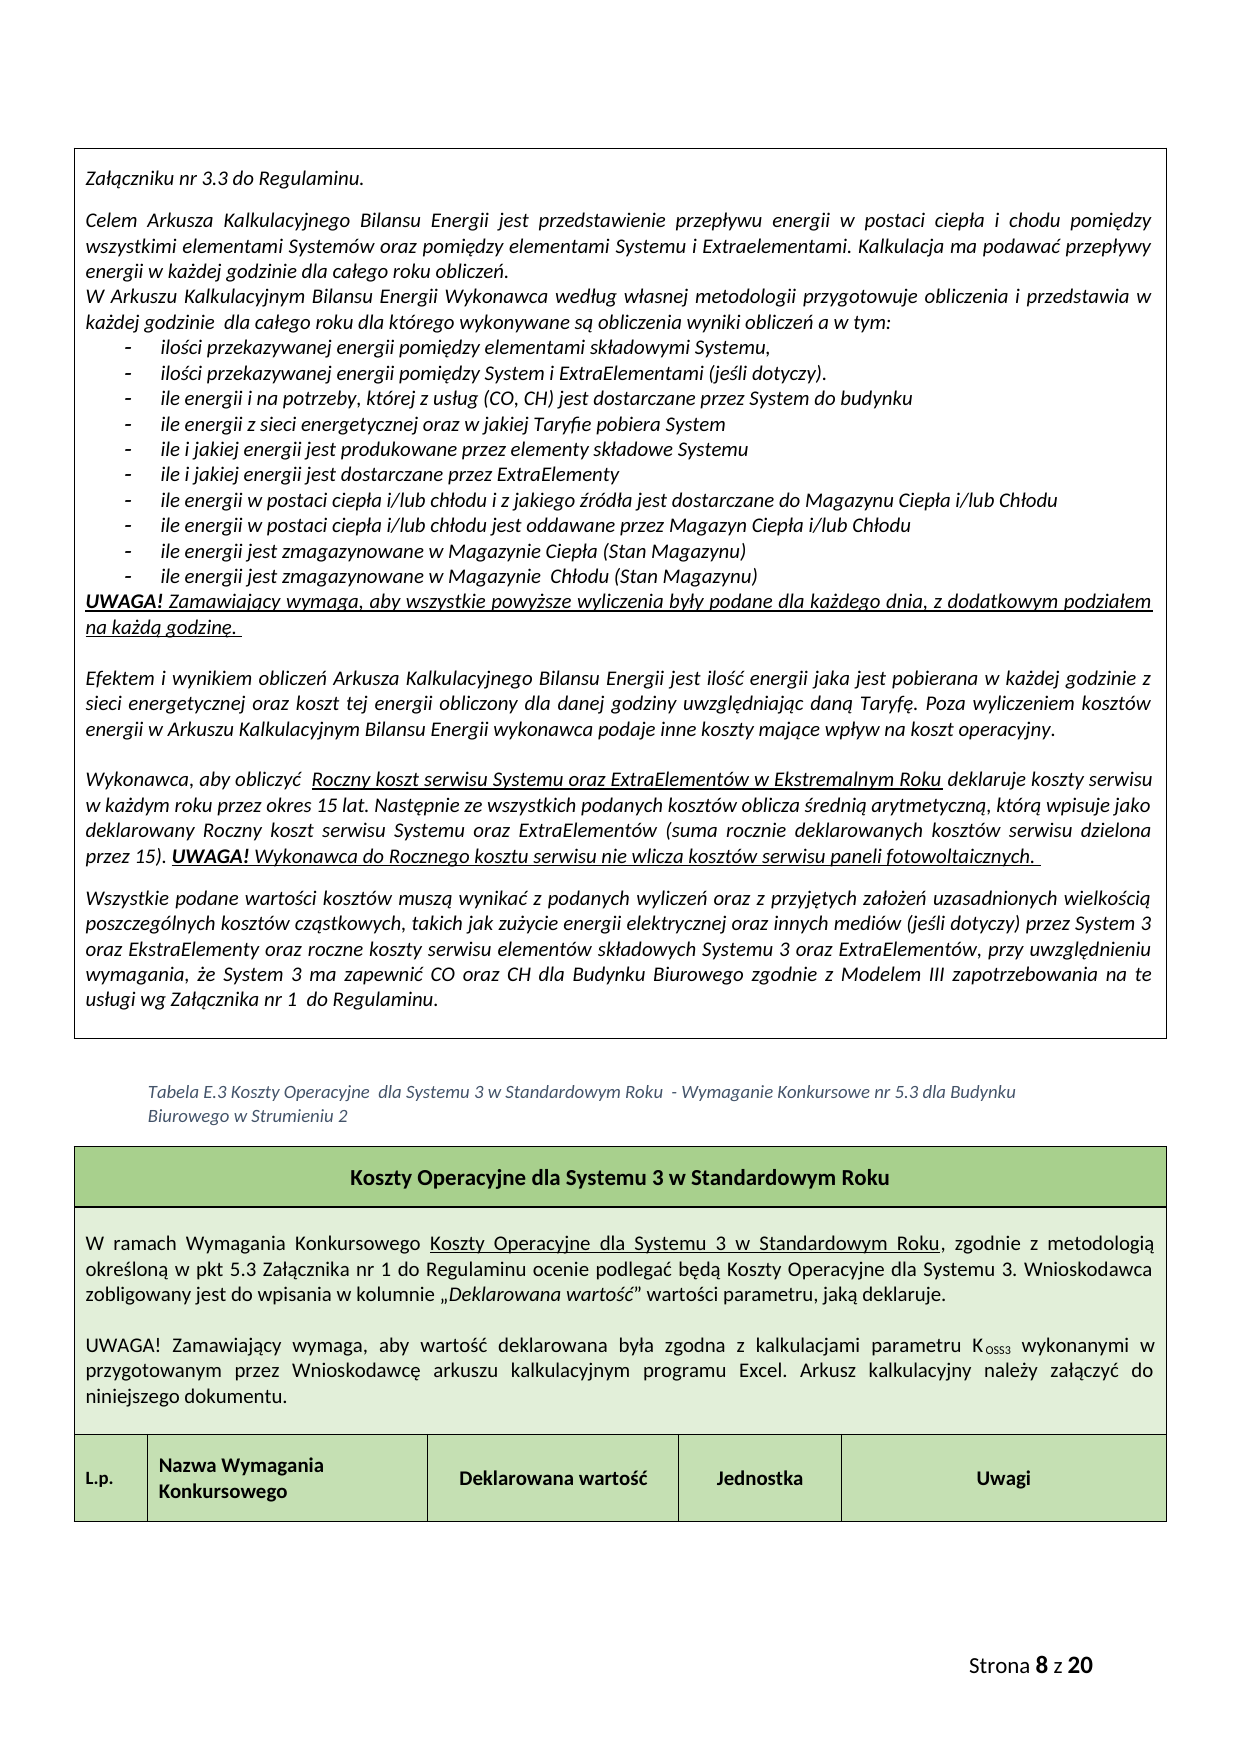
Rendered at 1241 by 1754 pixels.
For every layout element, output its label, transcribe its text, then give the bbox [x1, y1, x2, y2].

table_cell Nazwa Wymagania Konkursowego [148, 1435, 427, 1521]
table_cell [75, 149, 1166, 1037]
table_cell L.p. [75, 1435, 147, 1521]
table_cell W ramach Wymagania Konkursowego Koszty Operacyjne dla Systemu 3 w Standardowym Roku, zgodnie z metodologią określoną w pkt 5.3 Załącznika nr 1 do Regulaminu ocenie podlegać będą Koszty Operacyjne dla Systemu 3. Wnioskodawca zobligowany jest do wpisania w kolumnie „Deklarowana wartość” wartości parametru, jaką deklaruje. UWAGA! Zamawiający wymaga, aby wartość deklarowana była zgodna z kalkulacjami parametru KOSS3 wykonanymi w przygotowanym przez Wnioskodawcę arkuszu kalkulacyjnym programu Excel. Arkusz kalkulacyjny należy załączyć do niniejszego dokumentu. [75, 1208, 1166, 1434]
table_cell Uwagi [842, 1435, 1166, 1521]
table_cell Jednostka [679, 1435, 841, 1521]
table_cell Deklarowana wartość [428, 1435, 678, 1521]
text Tabela E.3 Koszty Operacyjne dla Systemu 3 w Standardowym Roku - Wymaganie Konkursowe nr 5.3 dla Budynku Biurowego w Strumieniu 2 [148, 1080, 1093, 1127]
table_header Koszty Operacyjne dla Systemu 3 w Standardowym Roku [75, 1147, 1166, 1206]
